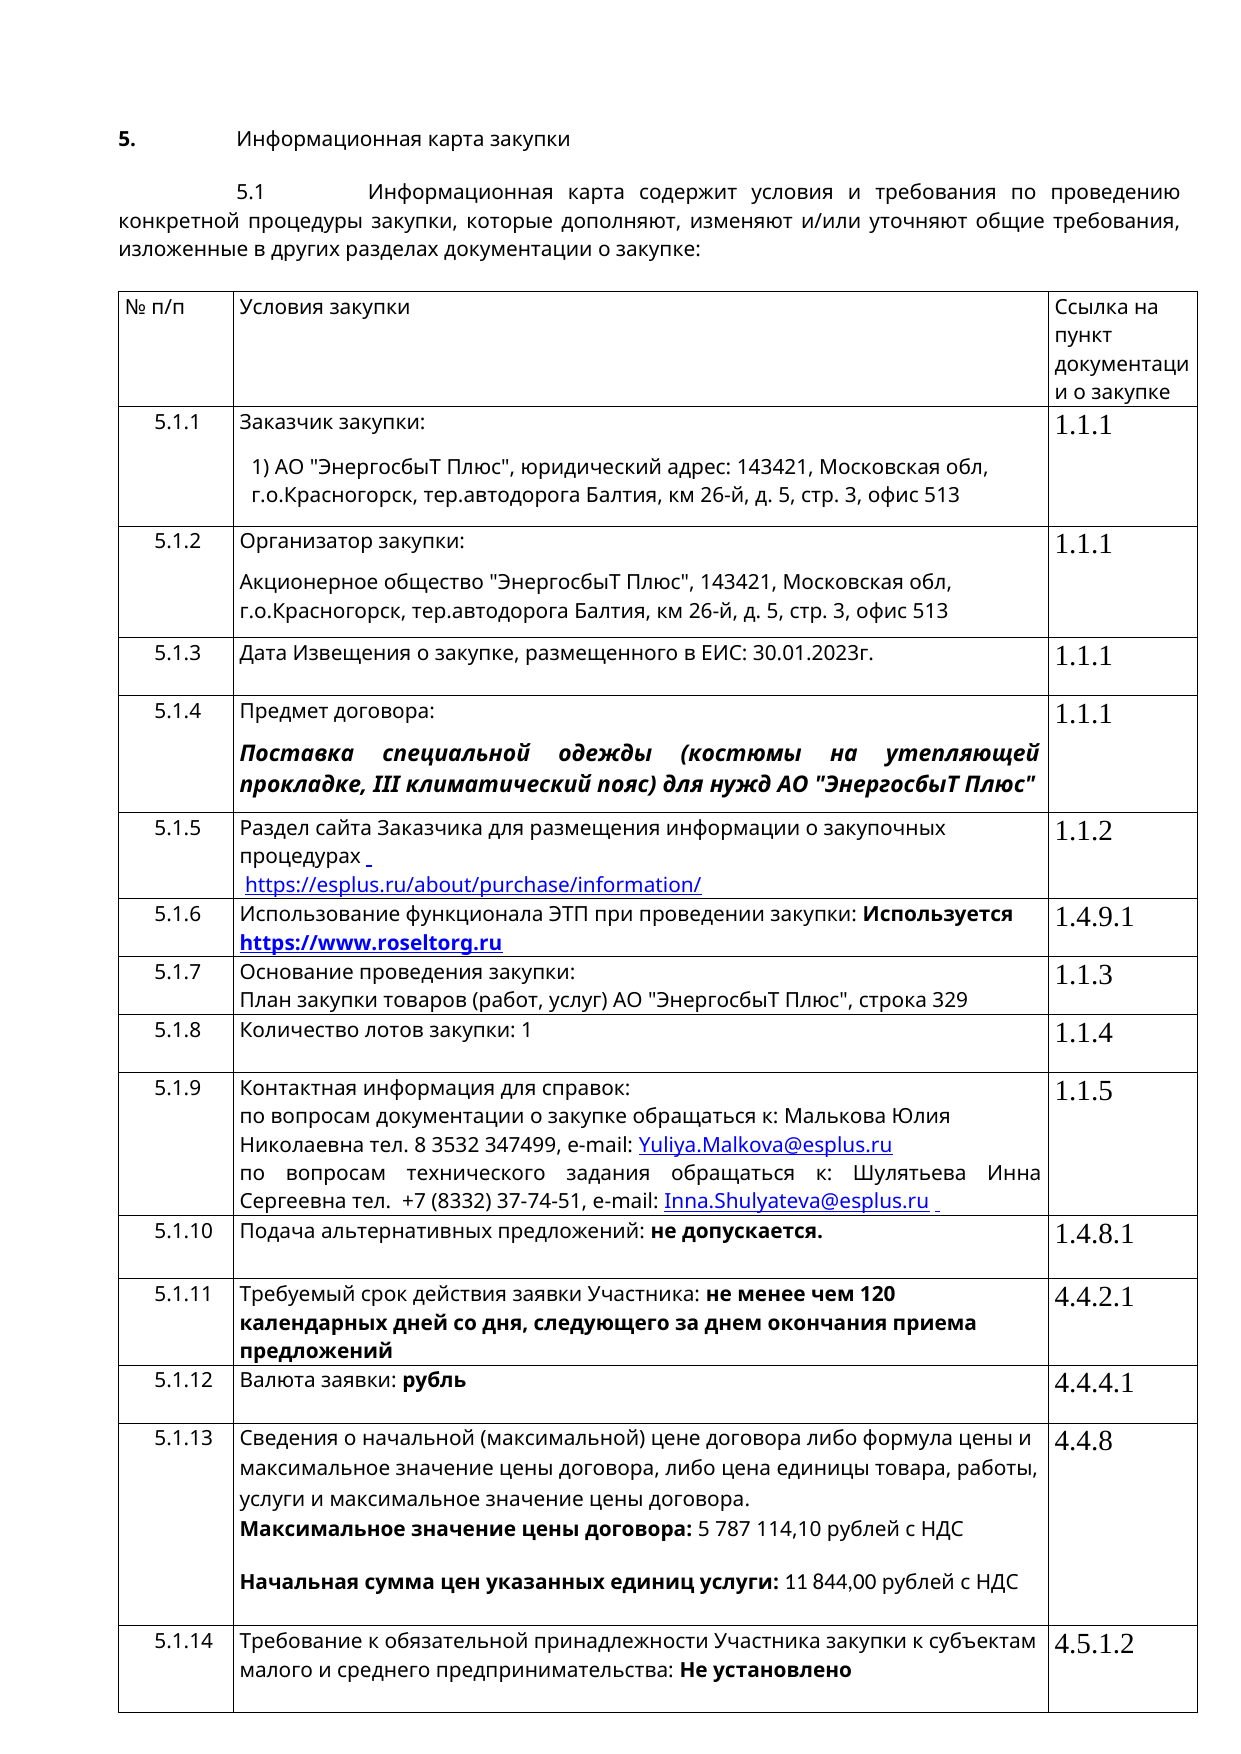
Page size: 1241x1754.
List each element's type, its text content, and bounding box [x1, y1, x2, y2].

table_cell 1.1.3 [1049, 957, 1197, 1014]
subtitle Информационная карта закупки [118, 124, 1181, 152]
table_cell [119, 696, 233, 812]
table_cell [119, 1279, 233, 1364]
table_cell Количество лотов закупки: 1 [234, 1015, 1048, 1072]
table_cell [119, 957, 233, 1014]
table_cell [119, 638, 233, 695]
table_cell 1.4.7.1 [1049, 1216, 1197, 1278]
table_cell [119, 1216, 233, 1278]
table_cell Валюта заявки: рубль [234, 1366, 1048, 1422]
table_cell Основание проведения закупки: План закупки товаров (работ, услуг) АО "ЭнергосбыТ Плюс", строка 329 [234, 957, 1048, 1014]
table_cell Подача альтернативных предложений: не допускается. [234, 1216, 1048, 1278]
table_cell 1.1.4 [1049, 1015, 1197, 1072]
table_cell 1.1.5 [1049, 1073, 1197, 1215]
text 5.1 Информационная карта содержит условия и требования по проведению конкретной процедуры закупки, которые дополняют, изменяют и/или уточняют общие требования, изложенные в других разделах документации о закупке: [118, 177, 1181, 263]
table_cell [119, 1366, 233, 1422]
table_cell 4.5.1.2 [1049, 1626, 1197, 1712]
table_cell 4.4.4.1 [1049, 1366, 1197, 1422]
table_cell 4.4.2.1 [1049, 1279, 1197, 1364]
table_cell Организатор закупки: Акционерное общество "ЭнергосбыТ Плюс", 143421, Московская обл, г.о.Красногорск, тер.автодорога Балтия, км 26-й, д. 5, стр. 3, офис 513 [234, 527, 1048, 637]
table_cell 1.4.8.1 [1049, 899, 1197, 956]
table_cell 1.1.1 [1049, 527, 1197, 637]
table_cell 4.4.5.1 [1049, 1424, 1197, 1625]
table_cell [119, 813, 233, 898]
table_header Условия закупки [234, 292, 1048, 406]
table_cell Контактная информация для справок: по вопросам документации о закупке обращаться к: Малькова Юлия Николаевна тел. 8 3532 347499, e-mail: Yuliya.Malkova@esplus.ru по вопросам технического задания обращаться к: Шулятьева Инна Сергеевна тел. +7 (8332) 37-74-51, e-mail: Inna.Shulyateva@esplus.ru [234, 1073, 1048, 1215]
table_cell [119, 1073, 233, 1215]
table_cell 1.1.1 [1049, 407, 1197, 526]
table_cell 1.1.2 [1049, 813, 1197, 898]
table_cell Раздел сайта Заказчика для размещения информации о закупочных процедурах https://esplus.ru/about/purchase/information/ [234, 813, 1048, 898]
table_cell Использование функционала ЭТП при проведении закупки: Используется https://www.roseltorg.ru [234, 899, 1048, 956]
table_cell [119, 1626, 233, 1712]
table_cell [119, 1424, 233, 1625]
table_cell 1.1.1 [1049, 696, 1197, 812]
table_header № п/п [119, 292, 233, 406]
table_cell Сведения о начальной (максимальной) цене договора либо формула цены и максимальное значение цены договора, либо цена единицы товара, работы, услуги и максимальное значение цены договора. Максимальное значение цены договора: 5 787 114,10 рублей с НДС Начальная сумма цен указанных единиц услуги: 11 844,00 рублей с НДС [234, 1424, 1048, 1625]
table_cell Предмет договора: Поставка специальной одежды (костюмы на утепляющей прокладке, III климатический пояс) для нужд АО "ЭнергосбыТ Плюс" [234, 696, 1048, 812]
table_header Ссылка на пункт документации о закупке [1049, 292, 1197, 406]
table_cell Заказчик закупки: 1) АО "ЭнергосбыТ Плюс", юридический адрес: 143421, Московская обл, г.о.Красногорск, тер.автодорога Балтия, км 26-й, д. 5, стр. 3, офис 513 [234, 407, 1048, 526]
table_cell [119, 527, 233, 637]
table_cell [119, 899, 233, 956]
table_cell Дата Извещения о закупке, размещенного в ЕИС: 30.01.2023г. [234, 638, 1048, 695]
table_cell Требование к обязательной принадлежности Участника закупки к субъектам малого и среднего предпринимательства: Не установлено [234, 1626, 1048, 1712]
table_cell [119, 1015, 233, 1072]
table_cell 1.1.1 [1049, 638, 1197, 695]
table_cell Требуемый срок действия заявки Участника: не менее чем 120 календарных дней со дня, следующего за днем окончания приема предложений [234, 1279, 1048, 1364]
table_cell [119, 407, 233, 526]
